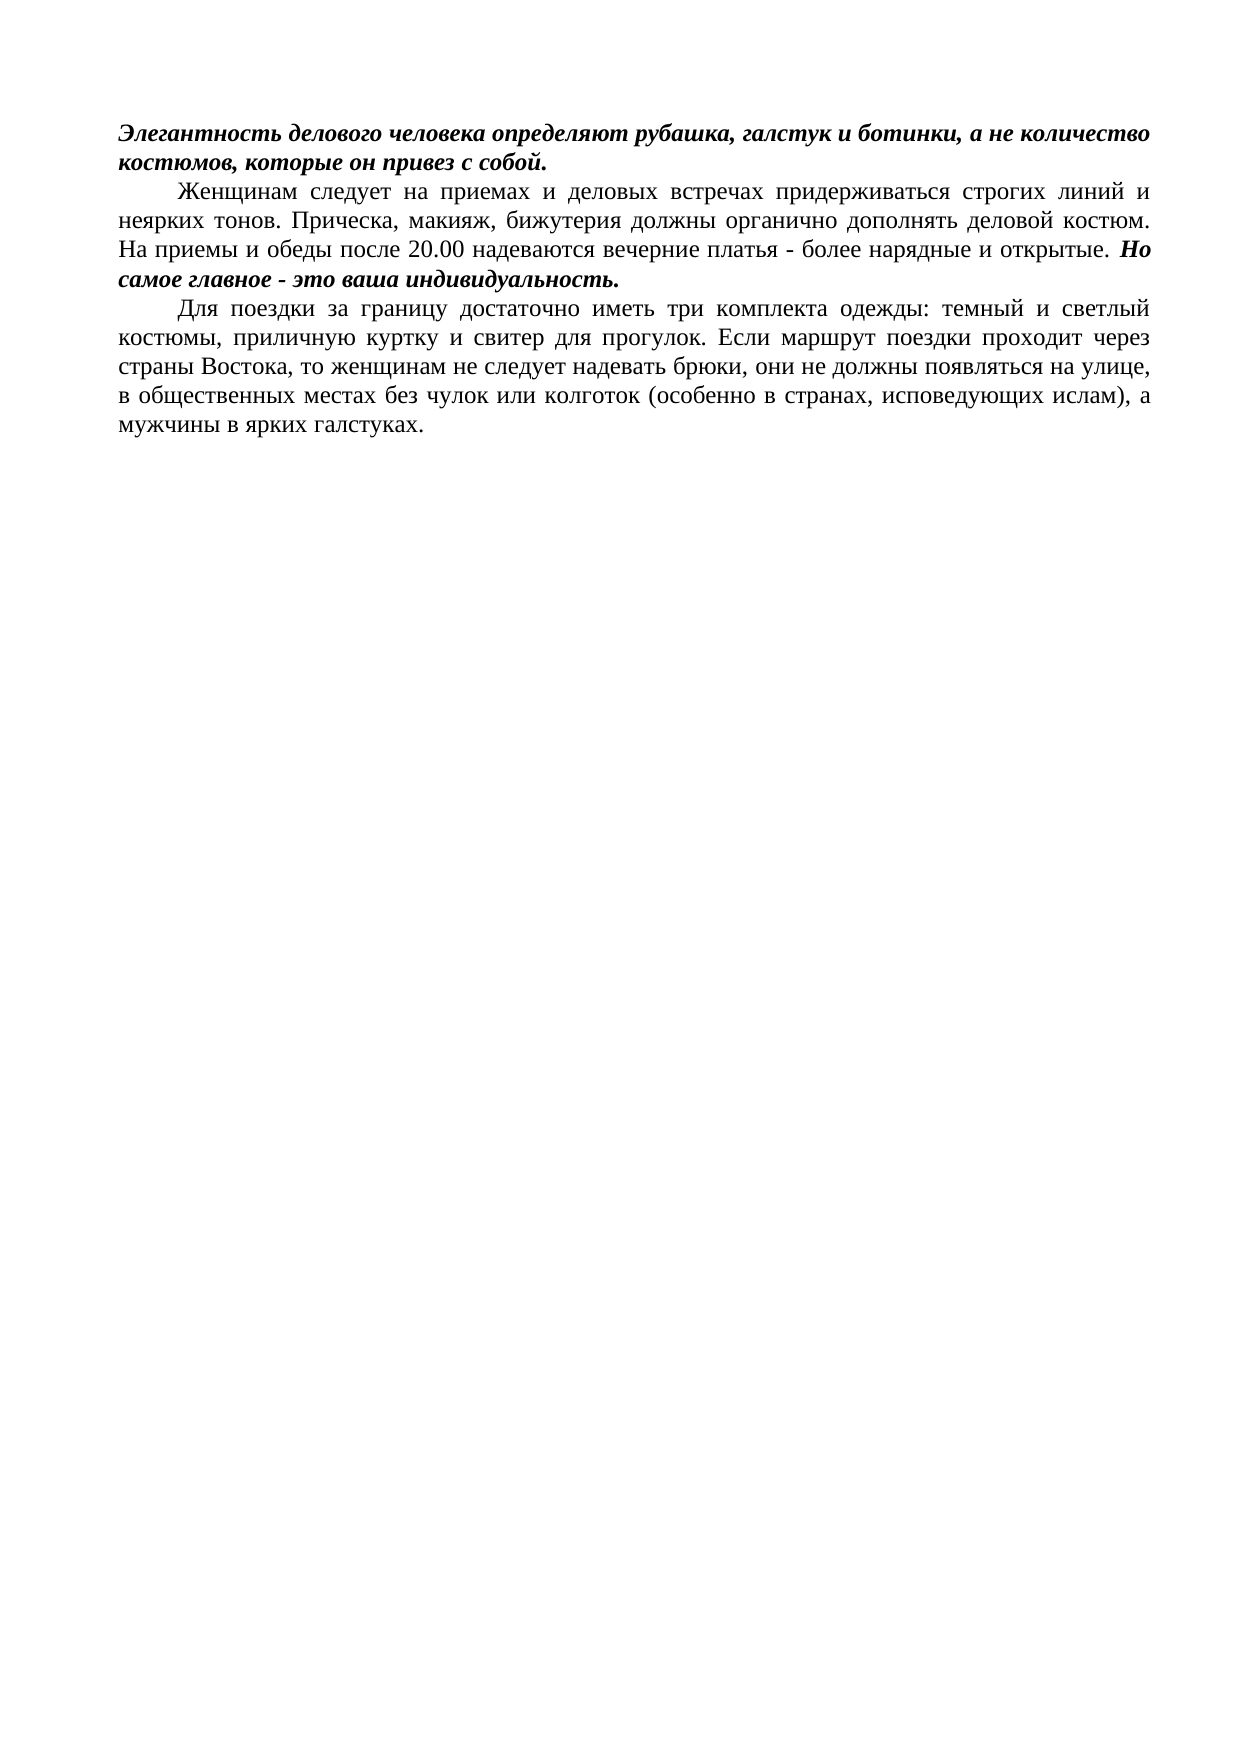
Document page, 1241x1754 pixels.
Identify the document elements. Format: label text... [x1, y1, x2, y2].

text Для поездки за границу достаточно иметь три комплекта одежды: темный и светлый костюмы, приличную куртку и свитер для прогулок. Если маршрут поездки проходит через страны Востока, то женщинам не следует надевать брюки, они не должны появляться на улице, в общественных местах без чулок или колготок (особенно в странах, исповедующих ислам), а мужчины в ярких галстуках. [118, 292, 1152, 438]
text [118, 118, 1152, 176]
text Женщинам следует на приемах и деловых встречах придерживаться строгих линий и неярких тонов. Прическа, макияж, бижутерия должны органично дополнять деловой костюм. На приемы и обеды после 20.00 надеваются вечерние платья - более нарядные и открытые. Но самое главное - это ваша индивидуальность. [118, 176, 1152, 292]
